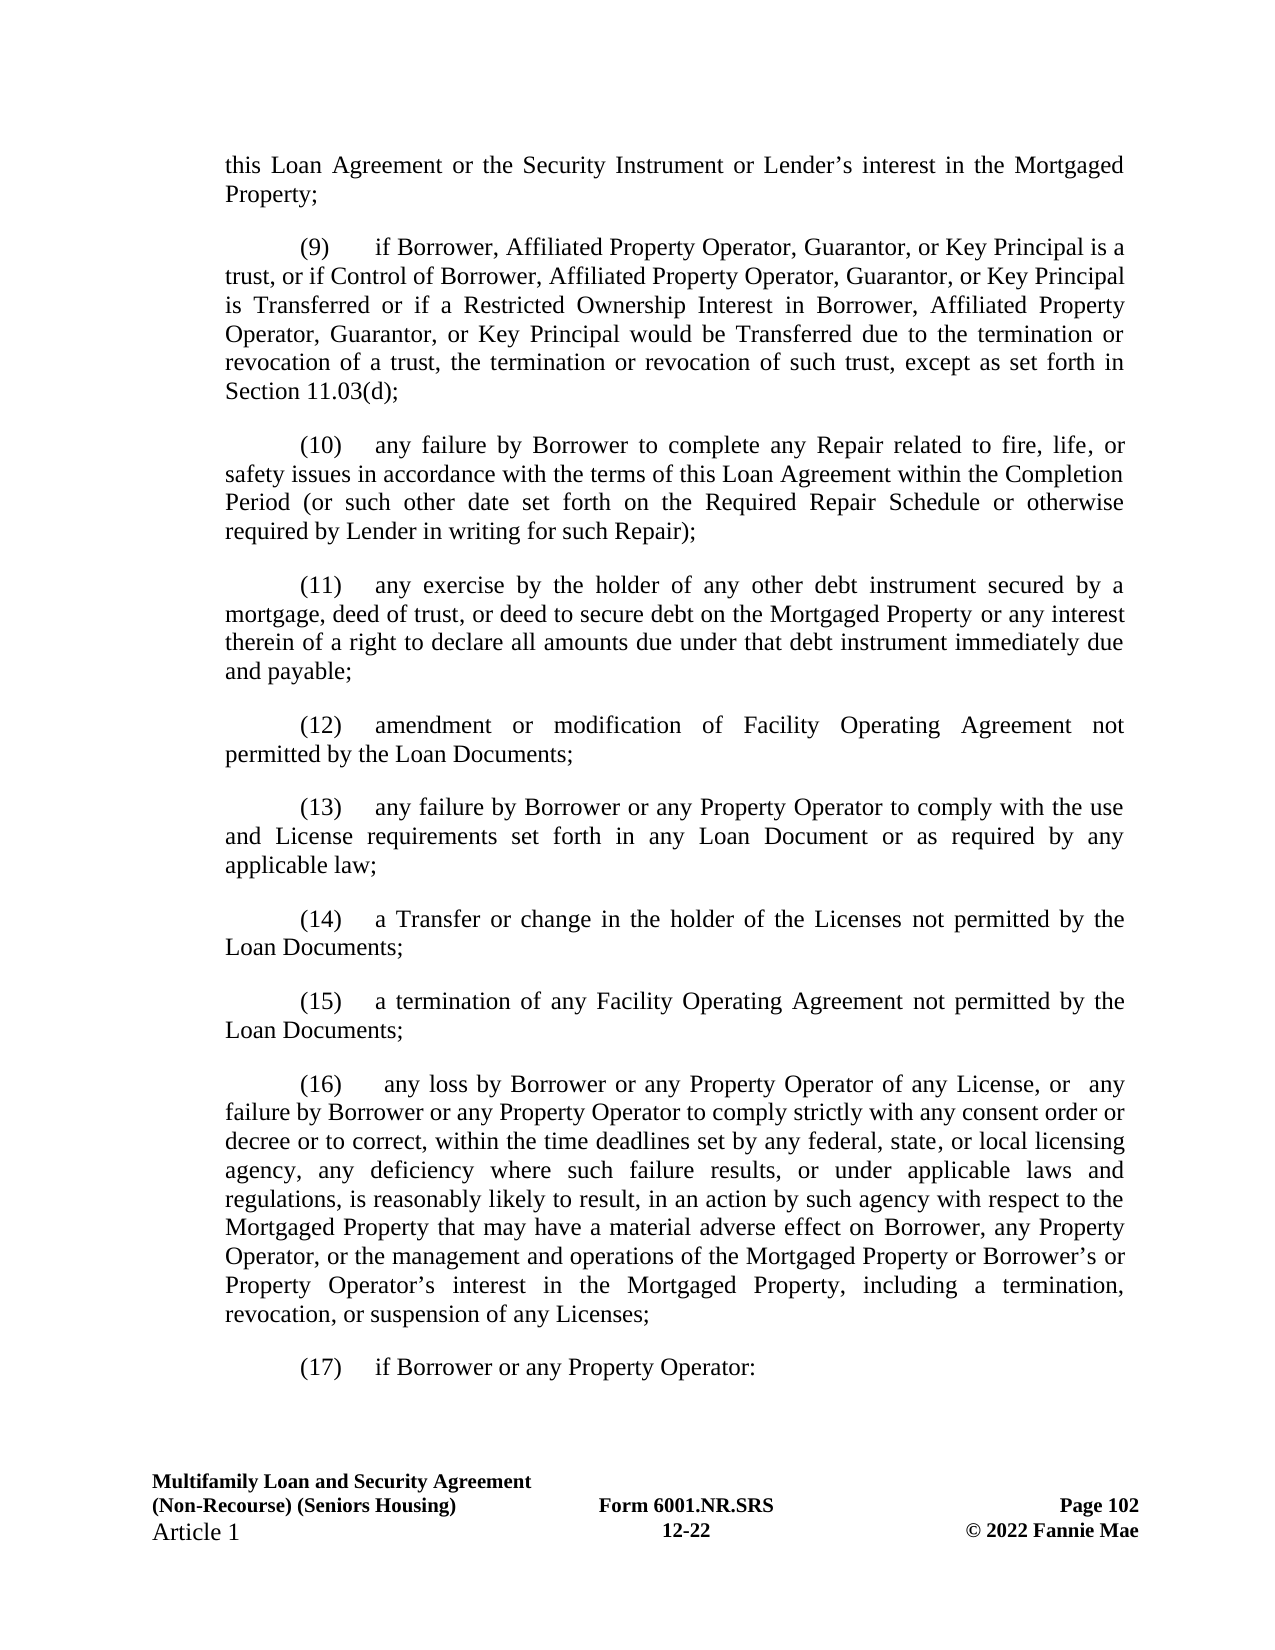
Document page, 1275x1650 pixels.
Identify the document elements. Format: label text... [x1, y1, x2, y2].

subtitle if Borrower, Affiliated Property Operator, Guarantor, or Key Principal is a trust, or if Control of Borrower, Affiliated Property Operator, Guarantor, or Key Principal is Transferred or if a Restricted Ownership Interest in Borrower, Affiliated Property Operator, Guarantor, or Key Principal would be Transferred due to the termination or revocation of a trust, the termination or revocation of such trust, except as set forth in Section 11.03(d); [225, 232, 1125, 405]
subtitle any exercise by the holder of any other debt instrument secured by a mortgage, deed of trust, or deed to secure debt on the Mortgaged Property or any interest therein of a right to declare all amounts due under that debt instrument immediately due and payable; [225, 570, 1125, 685]
subtitle amendment or modification of Facility Operating Agreement not permitted by the Loan Documents; [225, 710, 1125, 767]
subtitle any loss by Borrower or any Property Operator of any License, or any failure by Borrower or any Property Operator to comply strictly with any consent order or decree or to correct, within the time deadlines set by any federal, state, or local licensing agency, any deficiency where such failure results, or under applicable laws and regulations, is reasonably likely to result, in an action by such agency with respect to the Mortgaged Property that may have a material adverse effect on Borrower, any Property Operator, or the management and operations of the Mortgaged Property or Borrower’s or Property Operator’s interest in the Mortgaged Property, including a termination, revocation, or suspension of any Licenses; [225, 1069, 1125, 1327]
subtitle if Borrower or any Property Operator: [225, 1352, 1125, 1381]
subtitle any failure by Borrower or any Property Operator to comply with the use and License requirements set forth in any Loan Document or as required by any applicable law; [225, 792, 1125, 879]
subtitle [225, 150, 1125, 207]
subtitle a termination of any Facility Operating Agreement not permitted by the Loan Documents; [225, 986, 1125, 1044]
subtitle a Transfer or change in the holder of the Licenses not permitted by the Loan Documents; [225, 904, 1125, 961]
subtitle any failure by Borrower to complete any Repair related to fire, life, or safety issues in accordance with the terms of this Loan Agreement within the Completion Period (or such other date set forth on the Required Repair Schedule or otherwise required by Lender in writing for such Repair); [225, 430, 1125, 545]
